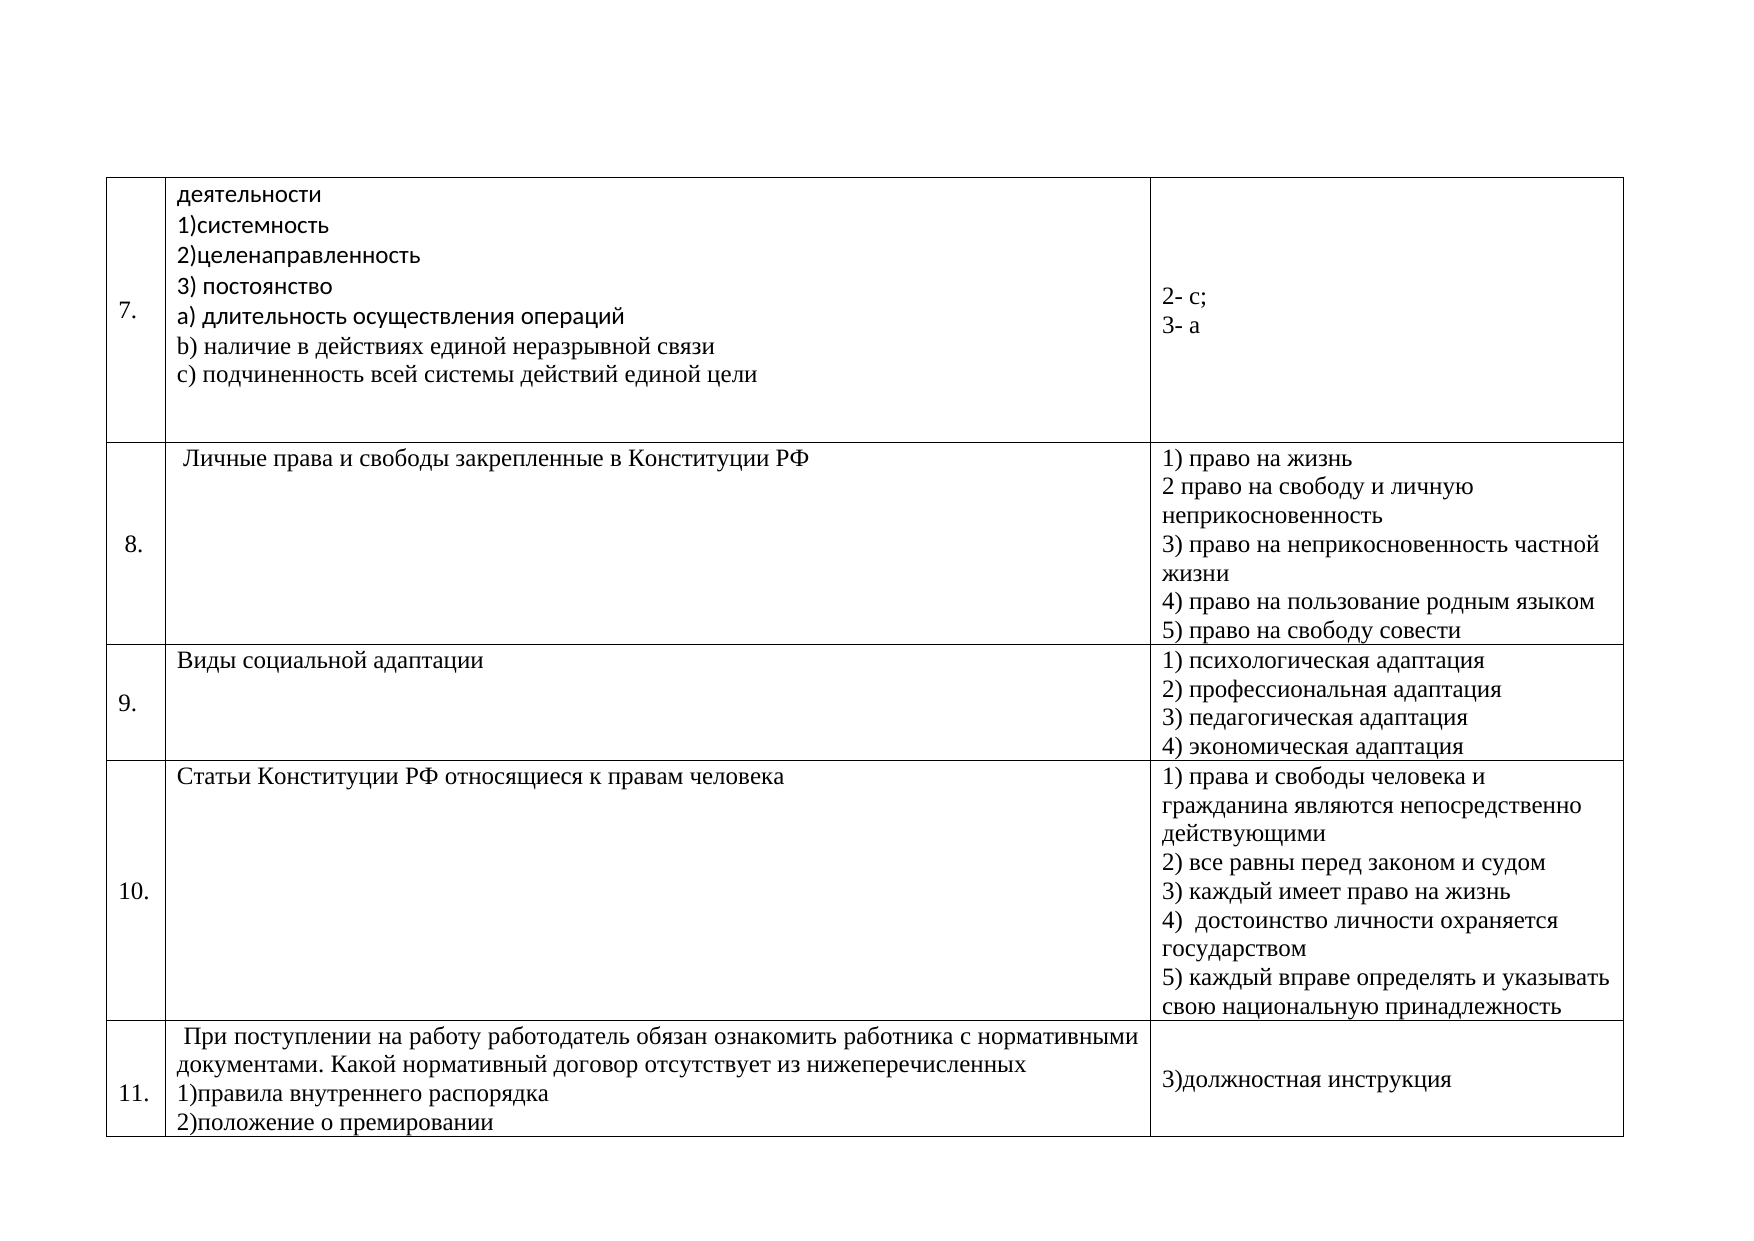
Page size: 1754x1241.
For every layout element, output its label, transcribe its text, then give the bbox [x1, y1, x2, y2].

table_cell 1) психологическая адаптация 2) профессиональная адаптация 3) педагогическая адаптация 4) экономическая адаптация [1151, 645, 1623, 760]
table_cell Статьи Конституции РФ относящиеся к правам человека [166, 761, 1150, 1020]
table_cell При поступлении на работу работодатель обязан ознакомить работника с нормативными документами. Какой нормативный договор отсутствует из нижеперечисленных 1)правила внутреннего распорядка 2)положение о премировании [166, 1021, 1150, 1136]
table_cell 1) право на жизнь 2 право на свободу и личную неприкосновенность 3) право на неприкосновенность частной жизни 4) право на пользование родным языком 5) право на свободу совести [1151, 443, 1623, 644]
table_cell 8. [107, 443, 165, 644]
table_cell 11. [107, 1021, 165, 1136]
table_cell 7. [107, 178, 165, 442]
table_cell 3)должностная инструкция [1151, 1021, 1623, 1136]
table_cell 9. [107, 645, 165, 760]
table_cell 10. [107, 761, 165, 1020]
table_cell Личные права и свободы закрепленные в Конституции РФ [166, 443, 1150, 644]
table_cell 1) права и свободы человека и гражданина являются непосредственно действующими 2) все равны перед законом и судом 3) каждый имеет право на жизнь 4) достоинство личности охраняется государством 5) каждый вправе определять и указывать свою национальную принадлежность [1151, 761, 1623, 1020]
table_cell Виды социальной адаптации [166, 645, 1150, 760]
table_cell 1-b; 2- c; 3- a [1151, 178, 1623, 442]
